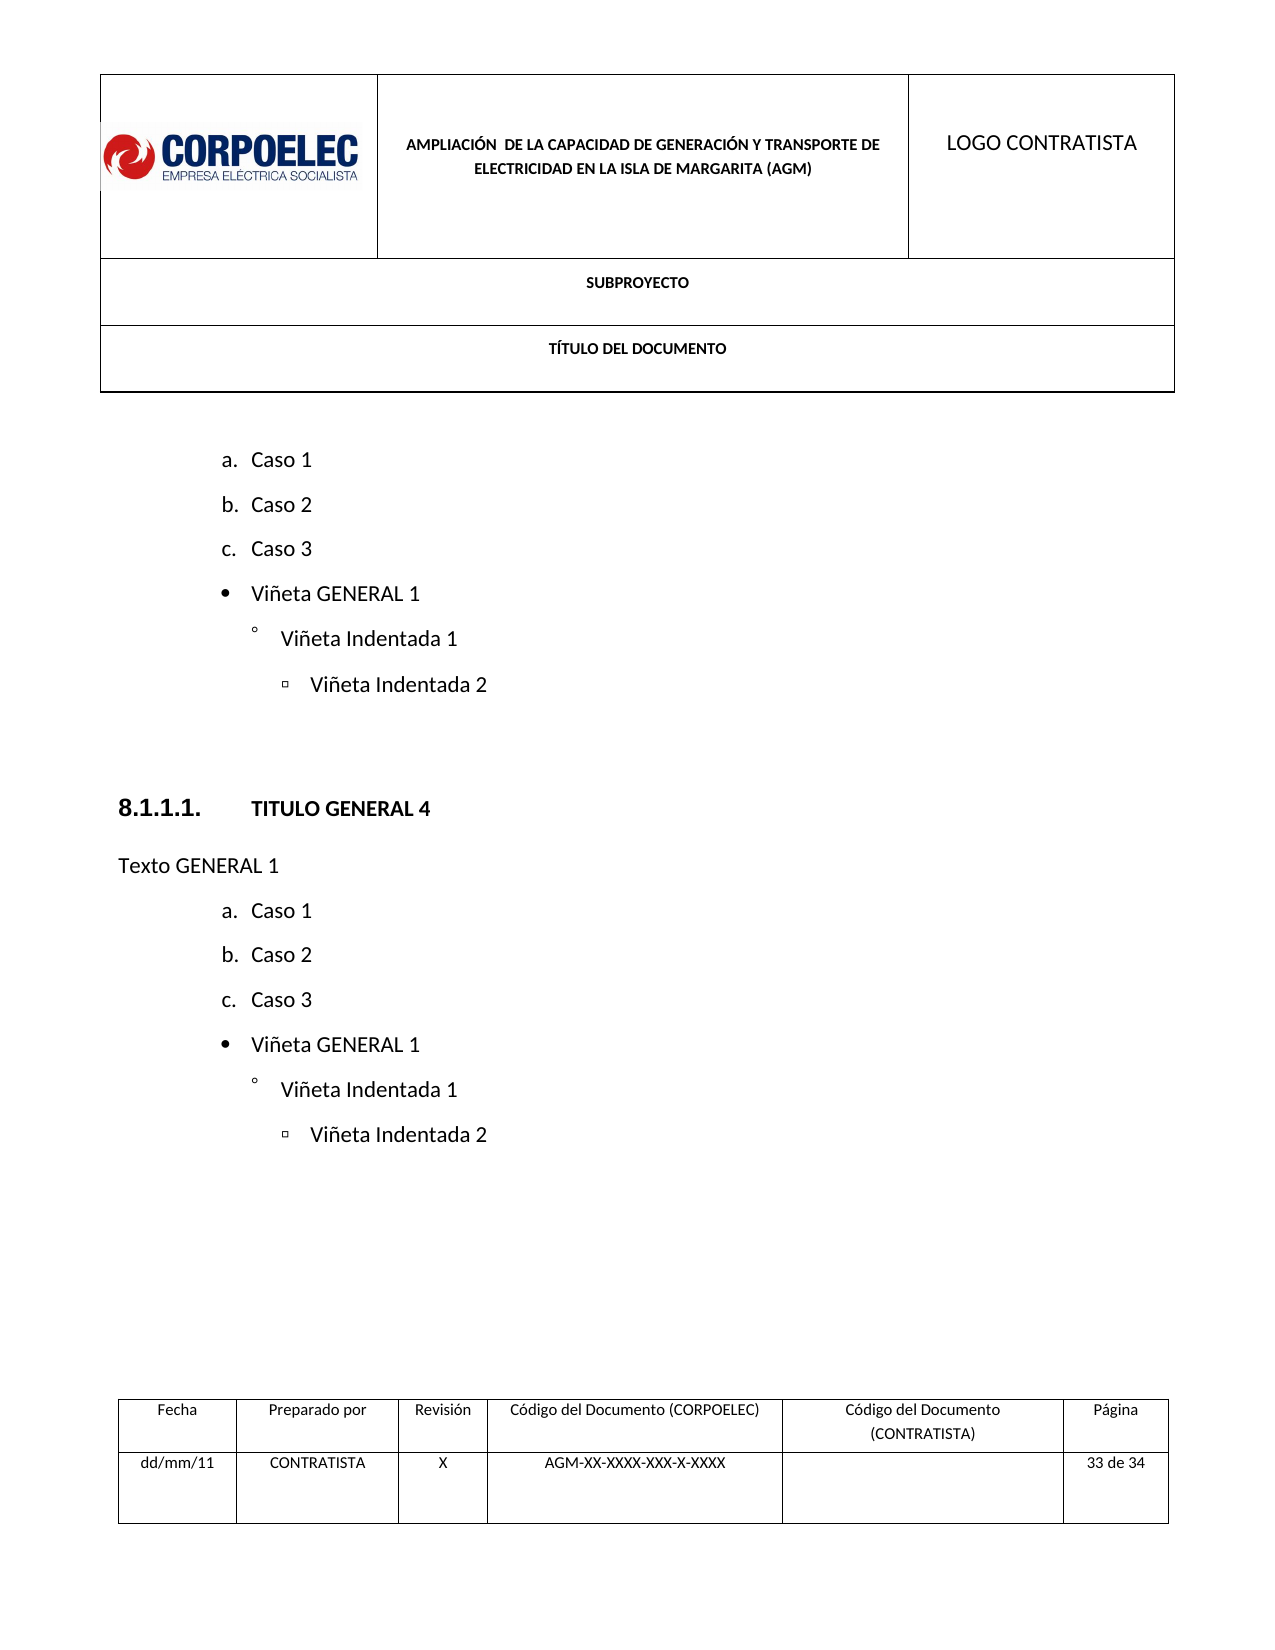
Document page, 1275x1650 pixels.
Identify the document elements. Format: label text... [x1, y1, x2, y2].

text Viñeta Indentada 2 [281, 1119, 1157, 1148]
picture [100, 122, 363, 191]
text Viñeta Indentada 1 [251, 624, 1157, 652]
list Caso 1 [221, 896, 1157, 924]
list Caso 2 [221, 490, 1157, 518]
list Caso 1 [221, 445, 1157, 473]
text Viñeta Indentada 1 [251, 1075, 1157, 1103]
text Viñeta Indentada 2 [281, 669, 1157, 698]
list Caso 3 [221, 985, 1157, 1013]
list Caso 2 [221, 941, 1157, 969]
list Caso 3 [221, 534, 1157, 563]
text Texto GENERAL 1 [118, 851, 1157, 879]
text Titulo General 4 [118, 793, 1157, 822]
text Viñeta GENERAL 1 [221, 1030, 1157, 1058]
text Viñeta GENERAL 1 [221, 579, 1157, 607]
